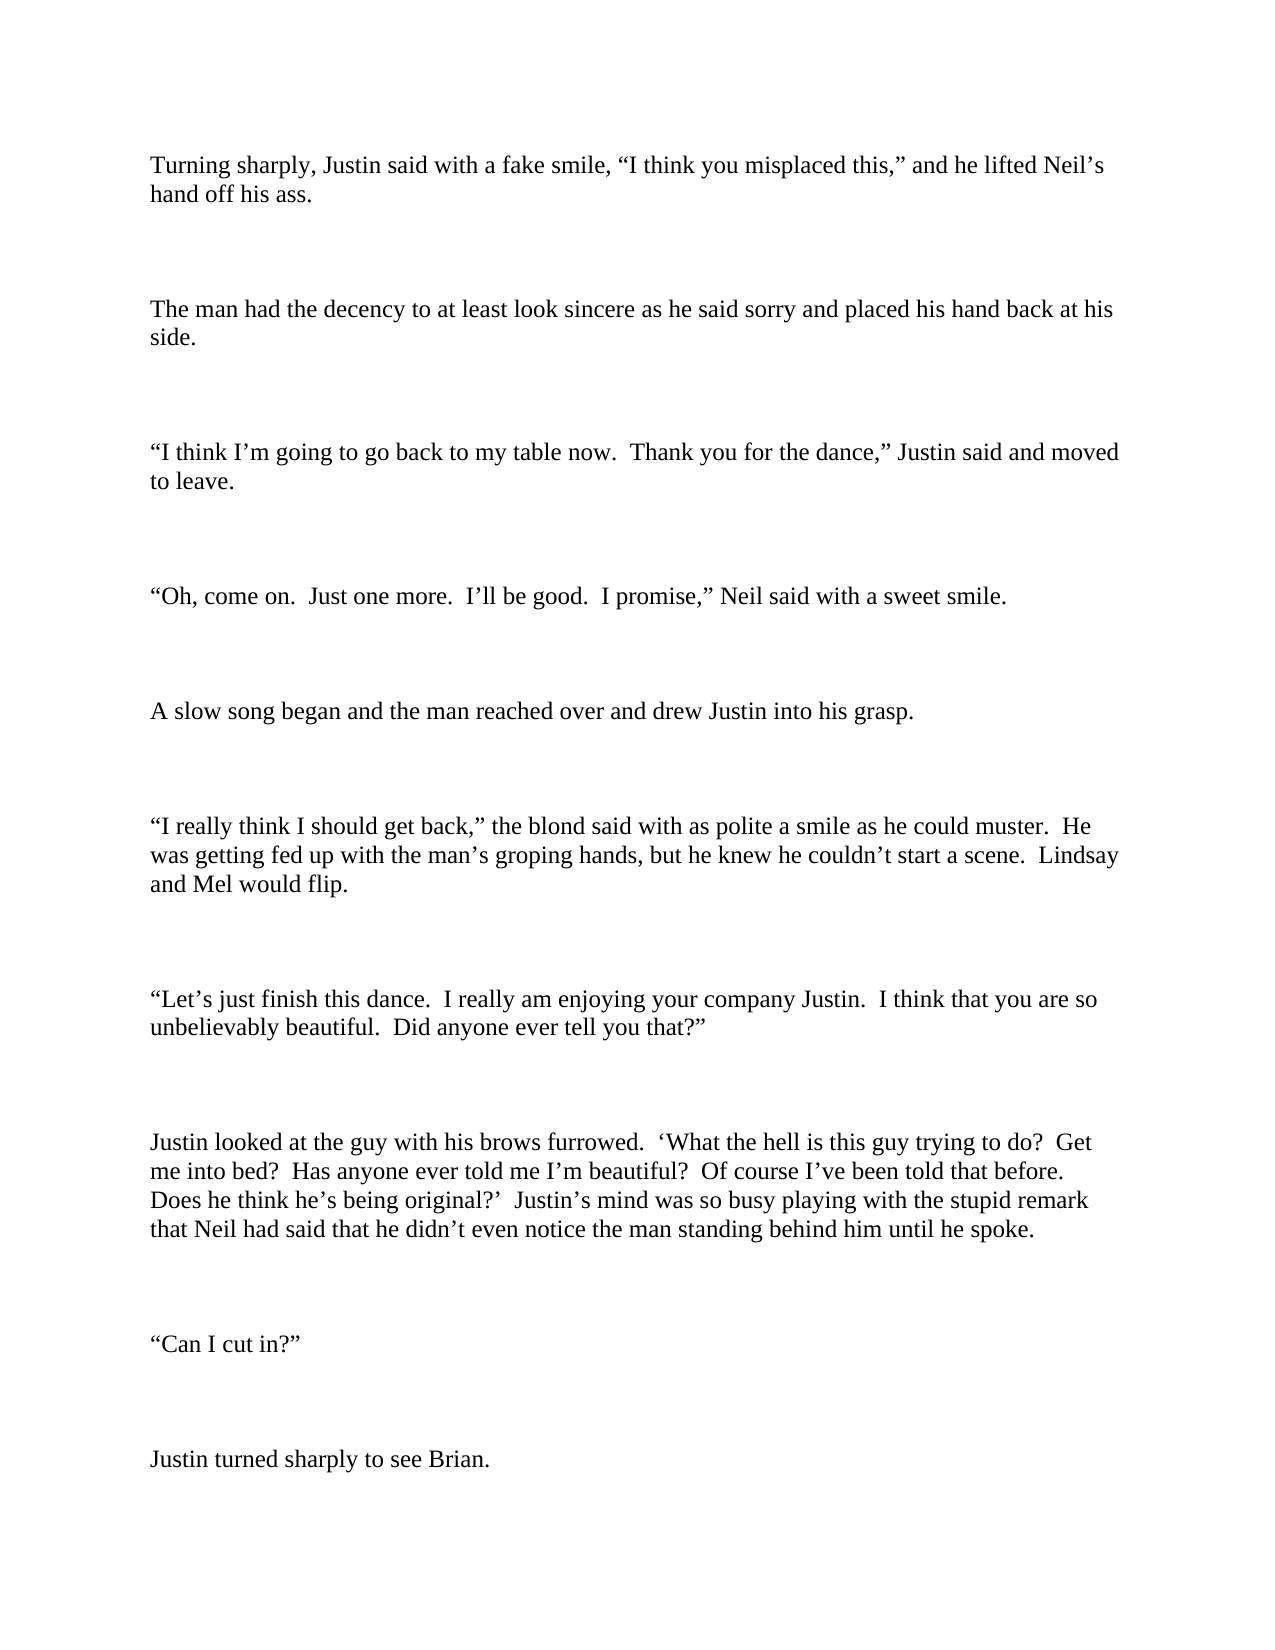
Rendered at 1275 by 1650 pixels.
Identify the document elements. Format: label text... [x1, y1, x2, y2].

text The man had the decency to at least look sincere as he said sorry and placed his hand back at his side. [150, 294, 1125, 351]
text “I think I’m going to go back to my table now. Thank you for the dance,” Justin said and moved to leave. [150, 437, 1125, 495]
text “I really think I should get back,” the blond said with as polite a smile as he could muster. He was getting fed up with the man’s groping hands, but he knew he couldn’t start a scene. Lindsay and Mel would flip. [150, 811, 1125, 897]
text Justin turned sharply to see Brian. [150, 1444, 1125, 1472]
text “Let’s just finish this dance. I really am enjoying your company Justin. I think that you are so unbelievably beautiful. Did anyone ever tell you that?” [150, 984, 1125, 1041]
text “Oh, come on. Just one more. I’ll be good. I promise,” Neil said with a sweet smile. [150, 581, 1125, 610]
text Justin looked at the guy with his brows furrowed. ‘What the hell is this guy trying to do? Get me into bed? Has anyone ever told me I’m beautiful? Of course I’ve been told that before. Does he think he’s being original?’ Justin’s mind was so busy playing with the stupid remark that Neil had said that he didn’t even notice the man standing behind him until he spoke. [150, 1127, 1125, 1242]
text “Can I cut in?” [150, 1329, 1125, 1357]
text A slow song began and the man reached over and drew Justin into his grasp. [150, 696, 1125, 725]
text Turning sharply, Justin said with a fake smile, “I think you misplaced this,” and he lifted Neil’s hand off his ass. [150, 150, 1125, 207]
